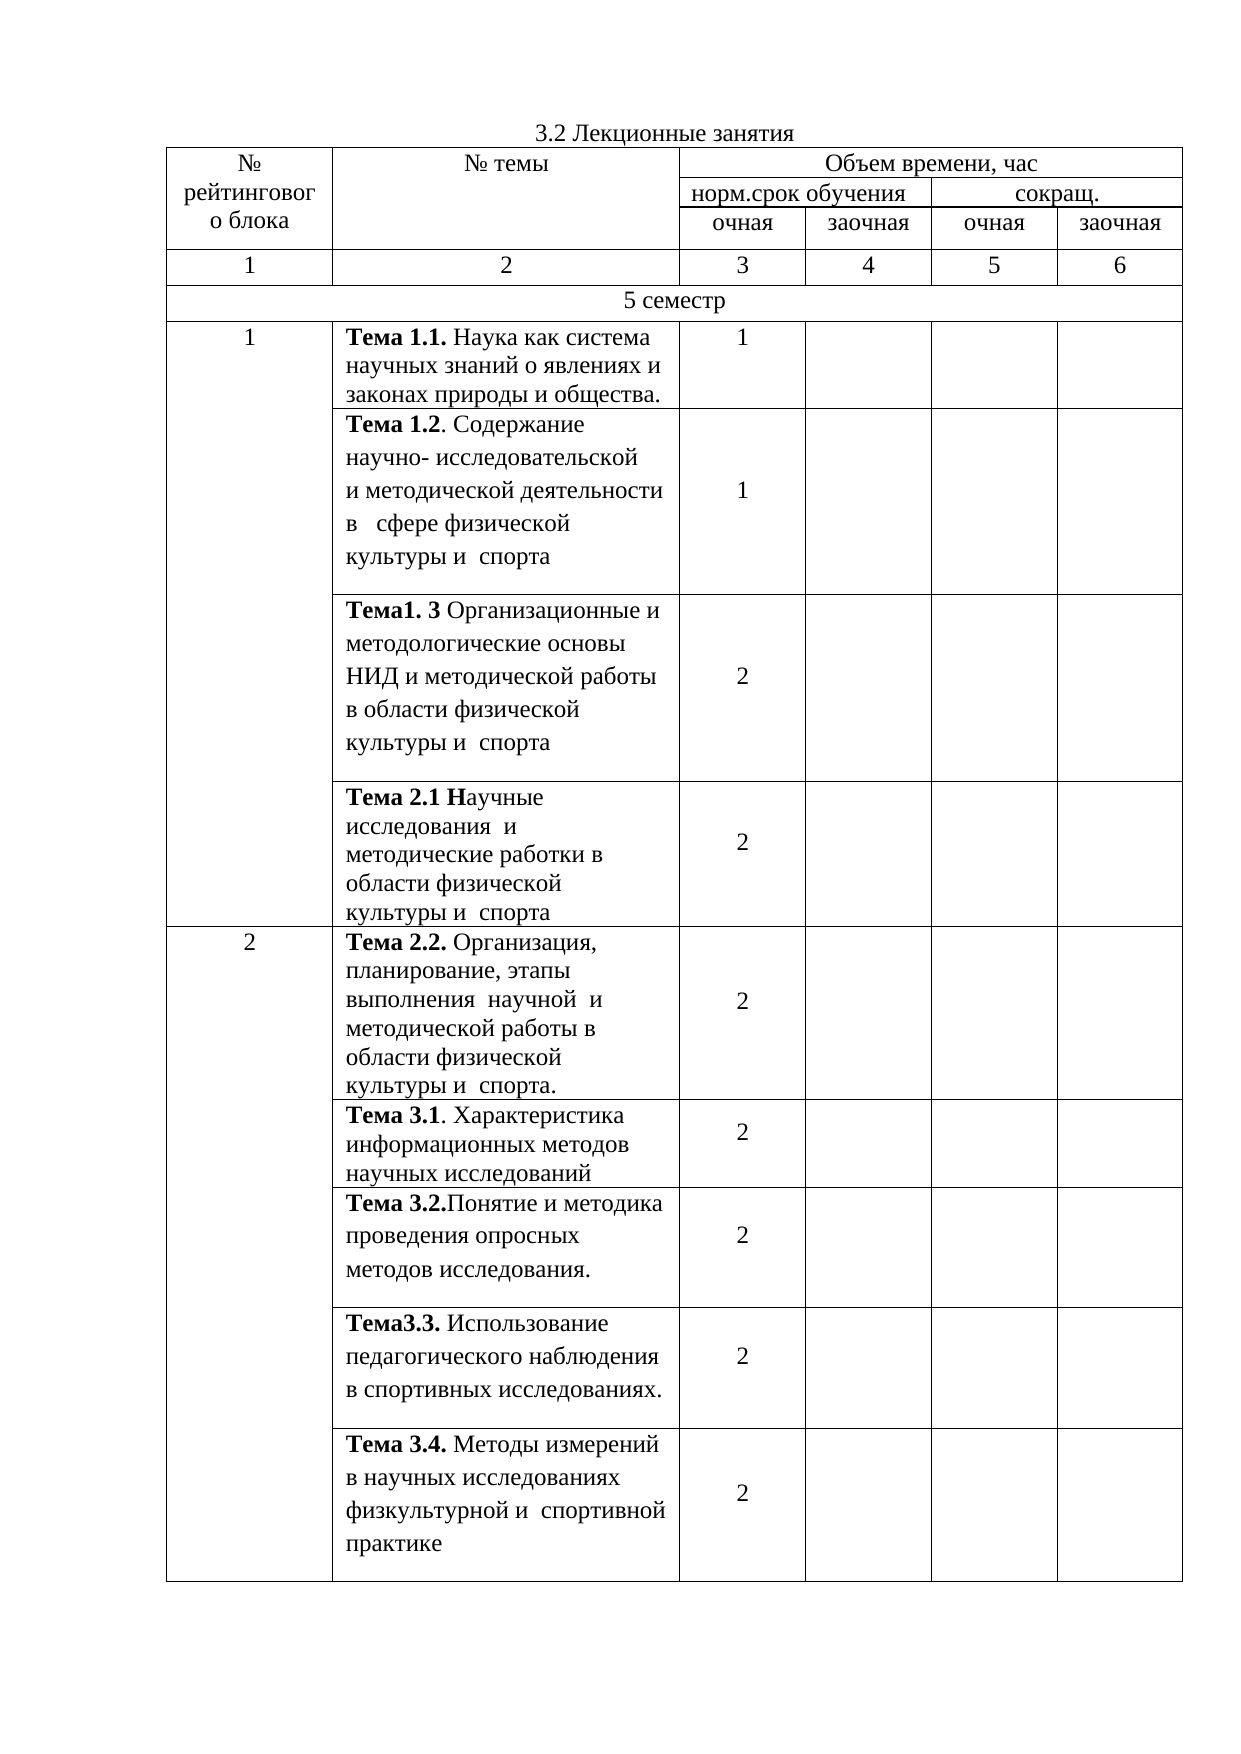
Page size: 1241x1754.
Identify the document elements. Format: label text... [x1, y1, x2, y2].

table_cell [932, 782, 1057, 926]
table_cell 5 семестр [167, 286, 1182, 321]
table_cell [1058, 595, 1182, 781]
table_cell [1058, 1308, 1182, 1428]
table_cell [1058, 1429, 1182, 1581]
table_header № рейтингового блока [167, 148, 332, 249]
table_cell очная [680, 208, 805, 249]
table_cell [1058, 1100, 1182, 1187]
table_cell [806, 322, 931, 408]
table_cell [1058, 782, 1182, 926]
table_cell 2 [333, 250, 679, 284]
table_cell 2 [167, 927, 332, 1581]
table_cell 6 [1058, 250, 1182, 284]
table_cell Тема 1.2. Содержание научно- исследовательской и методической деятельности в сфере физической культуры и спорта [333, 409, 679, 594]
table_cell 2 [680, 1429, 805, 1581]
table_cell [806, 1429, 931, 1581]
table_cell [932, 1308, 1057, 1428]
table_cell очная [932, 208, 1057, 249]
table_cell 1 [167, 250, 332, 284]
table_cell 2 [680, 595, 805, 781]
table_cell 1 [680, 409, 805, 594]
table_cell Тема3.3. Использование педагогического наблюдения в спортивных исследованиях. [333, 1308, 679, 1428]
table_cell [806, 1100, 931, 1187]
table_cell [806, 927, 931, 1099]
table_cell Тема 2.2. Организация, планирование, этапы выполнения научной и методической работы в области физической культуры и спорта. [333, 927, 679, 1099]
table_cell [932, 595, 1057, 781]
table_cell 2 [680, 1188, 805, 1307]
table_cell 2 [680, 927, 805, 1099]
table_cell [1058, 322, 1182, 408]
table_cell 2 [680, 1308, 805, 1428]
table_cell Тема 3.4. Методы измерений в научных исследованиях физкультурной и спортивной практике [333, 1429, 679, 1581]
table_header № темы [333, 148, 679, 249]
table_cell [932, 322, 1057, 408]
table_cell [932, 409, 1057, 594]
table_cell заочная [806, 208, 931, 249]
table_cell [932, 1100, 1057, 1187]
table_cell [806, 1308, 931, 1428]
table_cell 3 [680, 250, 805, 284]
table_cell Тема 3.1. Характеристика информационных методов научных исследований [333, 1100, 679, 1187]
table_cell [806, 1188, 931, 1307]
table_cell 2 [680, 1100, 805, 1187]
table_cell [932, 927, 1057, 1099]
table_cell Тема1. 3 Организационные и методологические основы НИД и методической работы в области физической культуры и спорта [333, 595, 679, 781]
table_cell 1 [680, 322, 805, 408]
table_cell сокращ. [932, 178, 1182, 206]
table_cell 4 [806, 250, 931, 284]
table_cell [806, 595, 931, 781]
table_cell [1058, 409, 1182, 594]
table_cell [932, 1188, 1057, 1307]
table_cell норм.срок обучения [680, 178, 931, 206]
table_cell 2 [680, 782, 805, 926]
table_cell [806, 409, 931, 594]
table_cell заочная [1058, 208, 1182, 249]
table_cell 5 [932, 250, 1057, 284]
table_cell [806, 782, 931, 926]
table_cell 1 [167, 322, 332, 926]
text 3.2 Лекционные занятия [177, 118, 1152, 147]
table_cell Тема 2.1 Научные исследования и методические работки в области физической культуры и спорта [333, 782, 679, 926]
table_header Объем времени, час [680, 148, 1182, 177]
table_cell [1058, 927, 1182, 1099]
table_cell Тема 1.1. Наука как система научных знаний о явлениях и законах природы и общества. [333, 322, 679, 408]
table_cell [1058, 1188, 1182, 1307]
table_cell Тема 3.2.Понятие и методика проведения опросных методов исследования. [333, 1188, 679, 1307]
table_cell [932, 1429, 1057, 1581]
